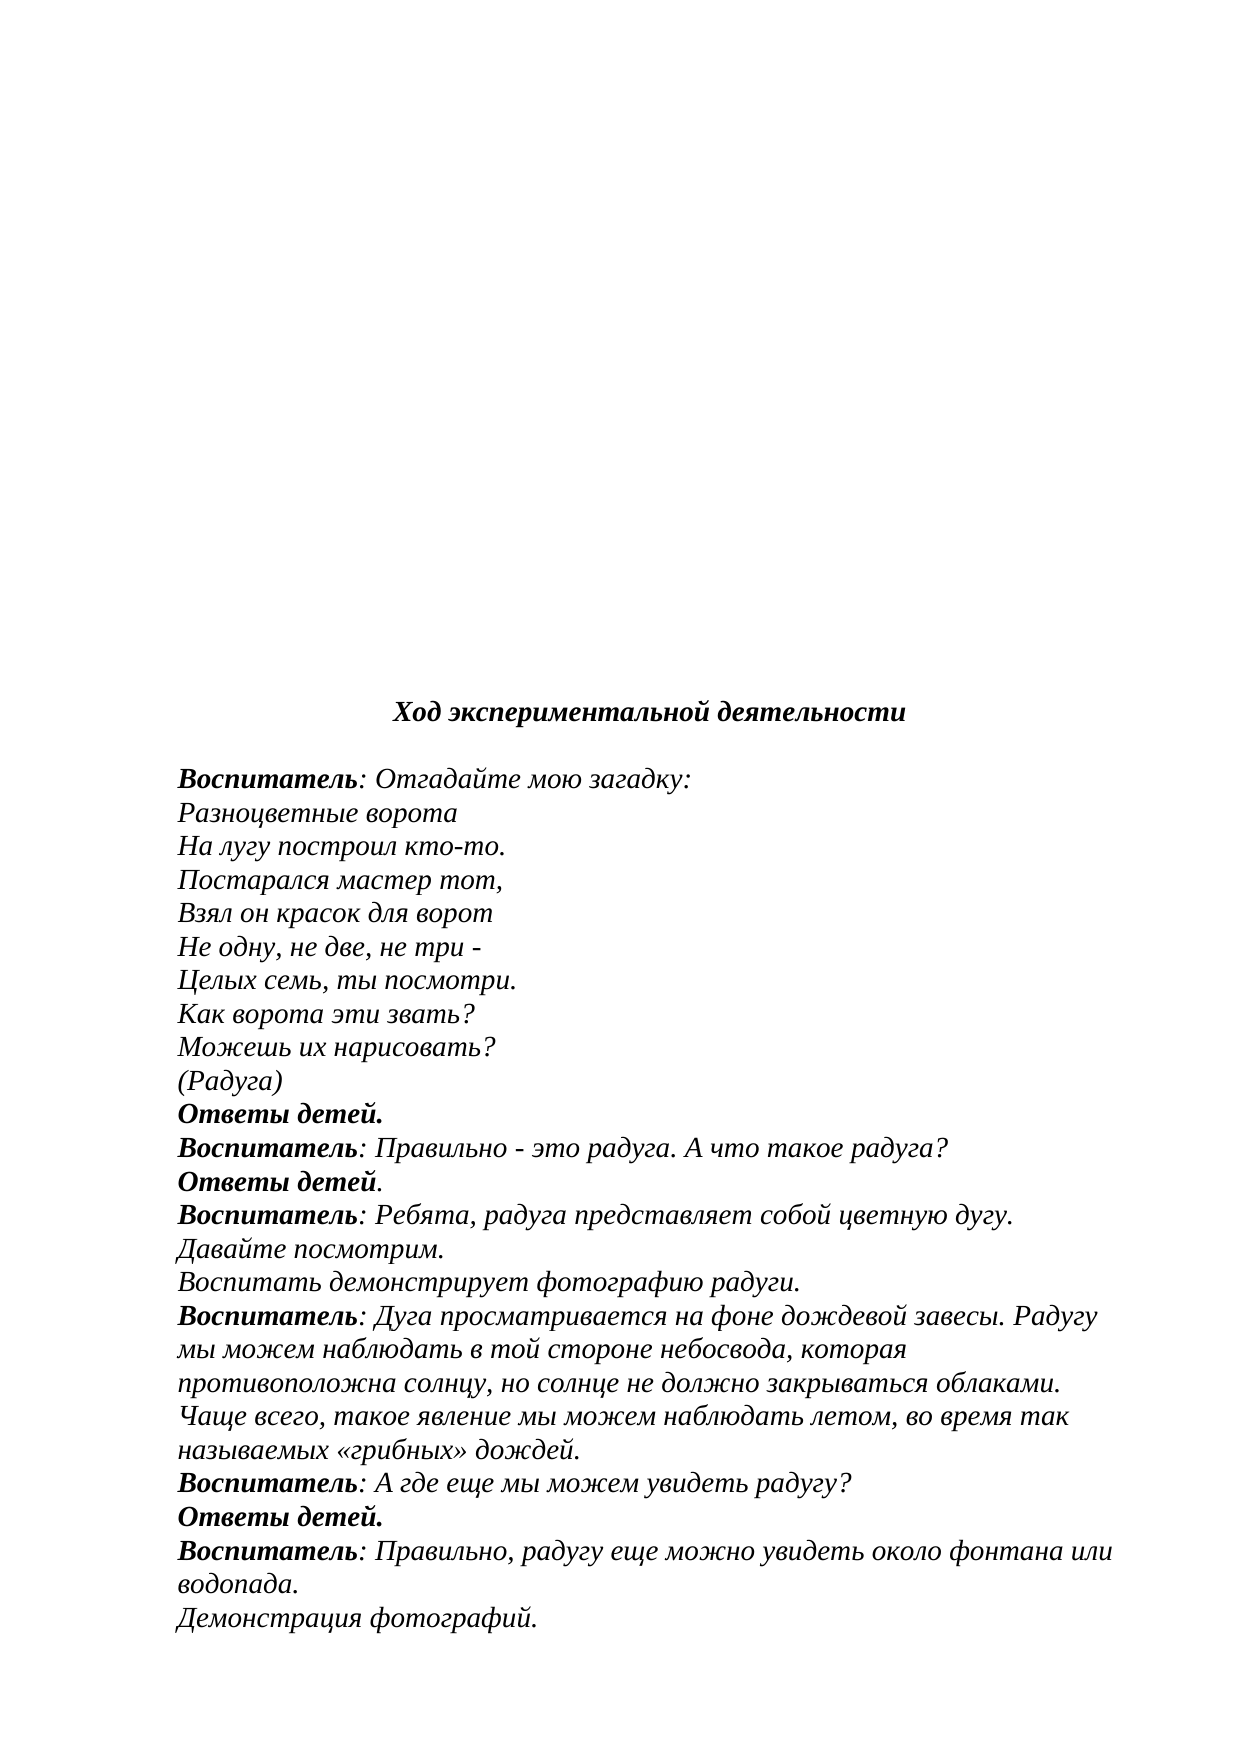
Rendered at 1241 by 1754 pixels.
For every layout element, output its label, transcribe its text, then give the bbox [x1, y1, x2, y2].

text (Радуга) Ответы детей. Воспитатель: Правильно - это радуга. А что такое радуга? Ответы детей. Воспитатель: Ребята, радуга представляет собой цветную дугу. Давайте посмотрим. Воспитать демонстрирует фотографию радуги. [283, 1063, 1122, 1298]
text Воспитатель: Дуга просматривается на фоне дождевой завесы. Радугу мы можем наблюдать в той стороне небосвода, которая противоположна солнцу, но солнце не должно закрываться облаками. Чаще всего, такое явление мы можем наблюдать летом, во время так называемых «грибных» дождей. Воспитатель: А где еще мы можем увидеть радугу? Ответы детей. Воспитатель: Правильно, радугу еще можно увидеть около фонтана или водопада. Демонстрация фотографий. [177, 1298, 1122, 1633]
text Воспитатель: Отгадайте мою загадку: Разноцветные ворота На лугу построил кто-то. Постарался мастер тот, Взял он красок для ворот Не одну, не две, не три - Целых семь, ты посмотри. Как ворота эти звать? Можешь их нарисовать? [177, 761, 1122, 1063]
text Ход экспериментальной деятельности [177, 694, 1122, 728]
